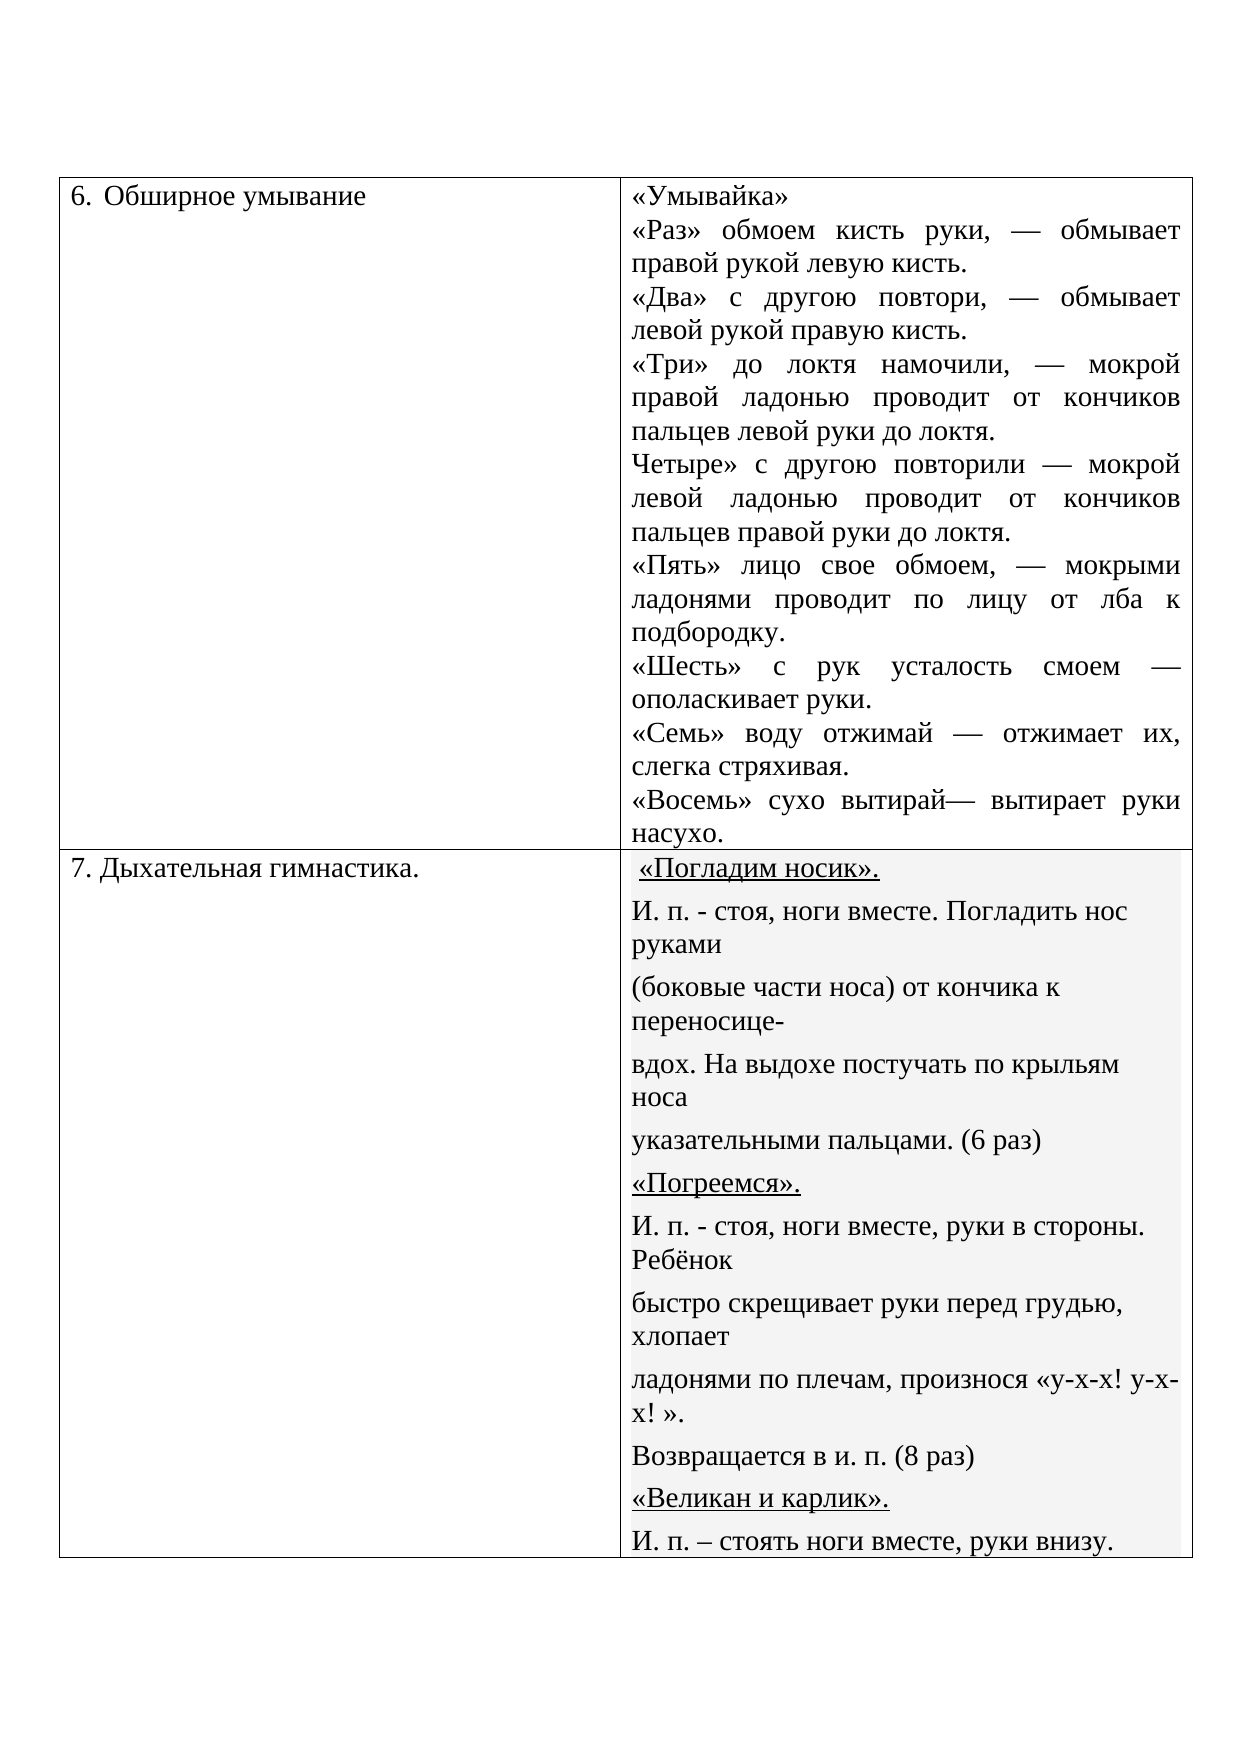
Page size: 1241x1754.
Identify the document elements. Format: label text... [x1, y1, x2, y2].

table_cell 6. Обширное умывание [60, 178, 620, 849]
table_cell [60, 850, 620, 1557]
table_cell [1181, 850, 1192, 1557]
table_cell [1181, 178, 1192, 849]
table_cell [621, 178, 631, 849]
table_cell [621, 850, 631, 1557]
